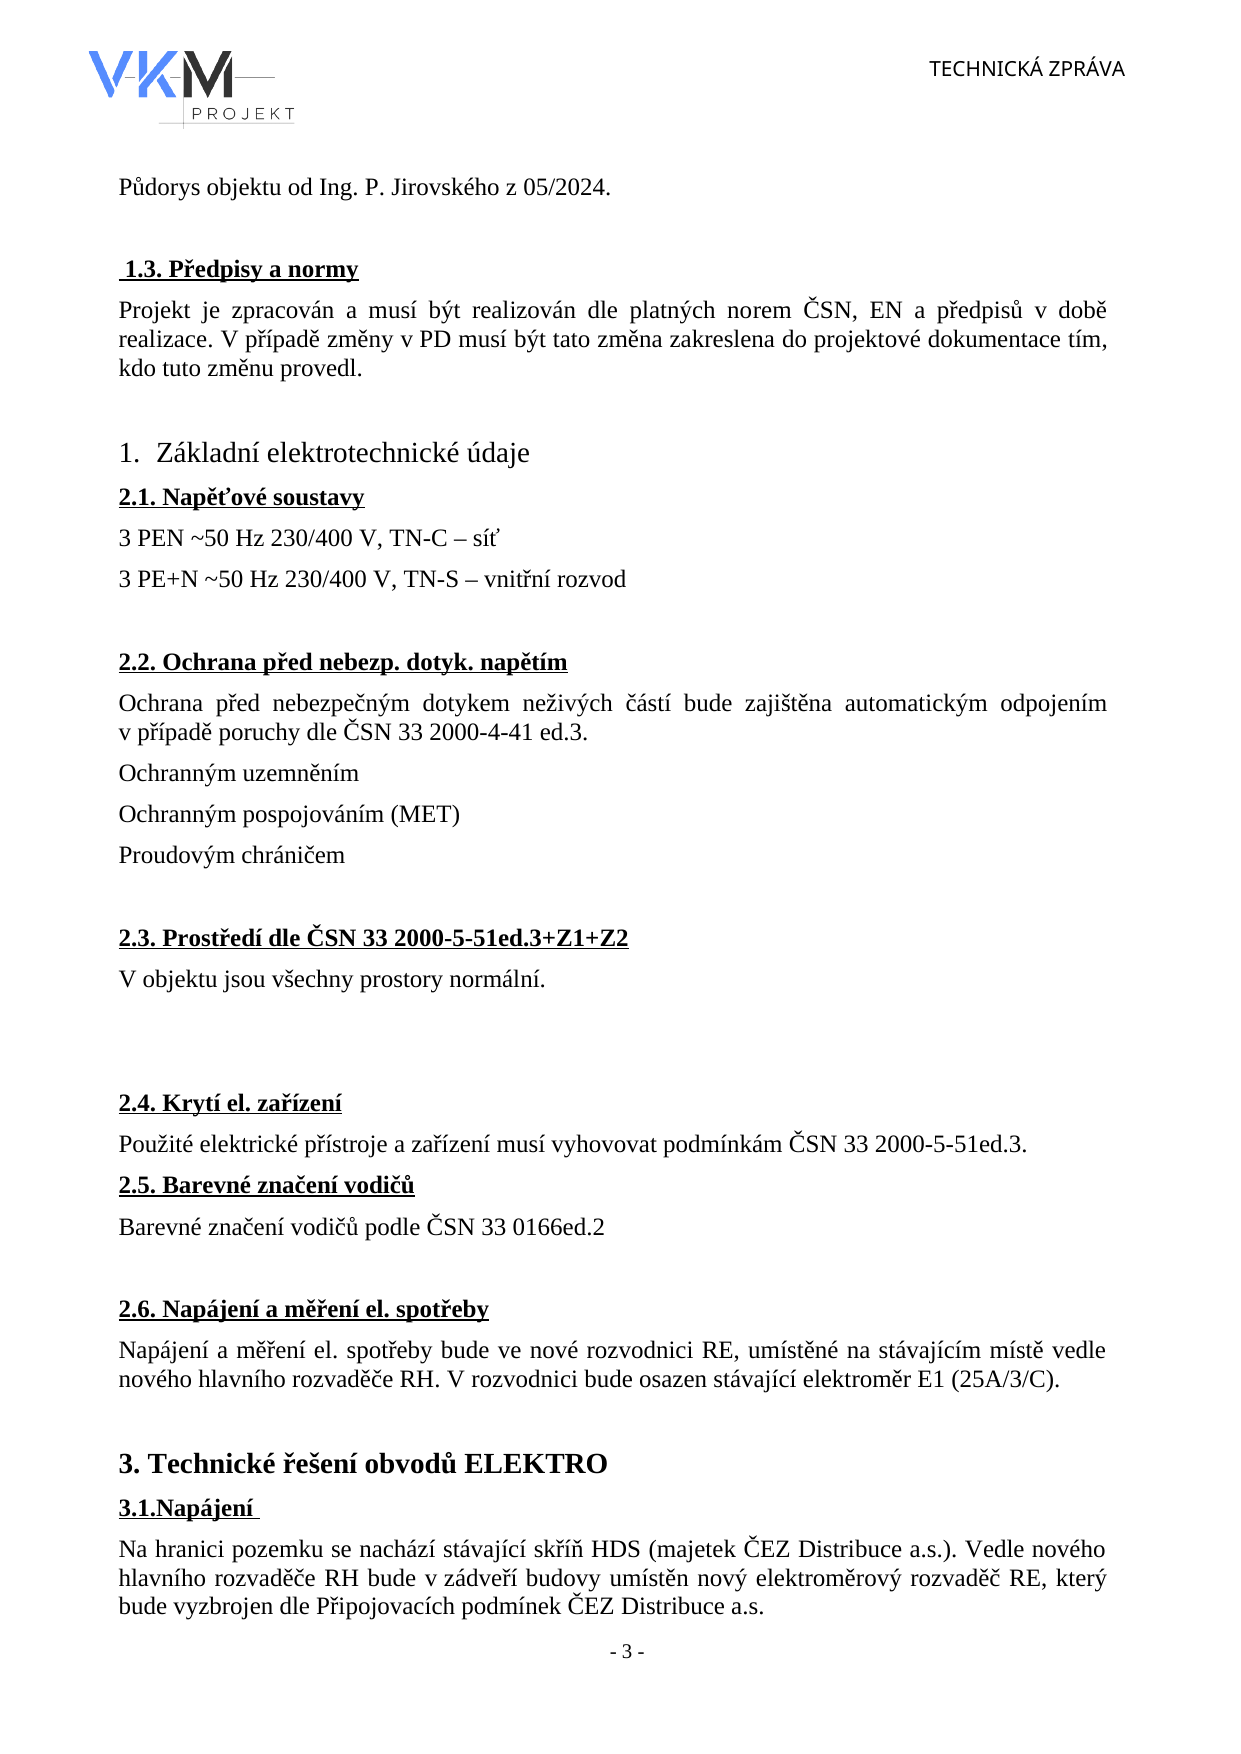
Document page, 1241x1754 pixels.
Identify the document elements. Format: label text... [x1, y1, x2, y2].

text 2.4. Krytí el. zařízení [118, 1088, 1107, 1117]
text Ochranným pospojováním (MET) [118, 799, 1107, 828]
text Proudovým chráničem [118, 840, 1107, 869]
text Půdorys objektu od Ing. P. Jirovského z 05/2024. [118, 172, 1107, 201]
text 2.2. Ochrana před nebezp. dotyk. napětím [118, 647, 1107, 675]
text Ochranným uzemněním [118, 758, 1107, 787]
text 2.1. Napěťové soustavy [118, 482, 1107, 510]
text 2.3. Prostředí dle ČSN 33 2000-5-51ed.3+Z1+Z2 [118, 923, 1107, 952]
text Na hranici pozemku se nachází stávající skříň HDS (majetek ČEZ Distribuce a.s.). Vedle nového hlavního rozvaděče RH bude v zádveří budovy umístěn nový elektroměrový rozvaděč RE, který bude vyzbrojen dle Připojovacích podmínek ČEZ Distribuce a.s. [118, 1534, 1107, 1620]
text Projekt je zpracován a musí být realizován dle platných norem ČSN, EN a předpisů v době realizace. V případě změny v PD musí být tato změna zakreslena do projektové dokumentace tím, kdo tuto změnu provedl. [118, 296, 1107, 382]
text 2.6. Napájení a měření el. spotřeby [89, 1294, 1107, 1323]
text Ochrana před nebezpečným dotykem neživých částí bude zajištěna automatickým odpojením v případě poruchy dle ČSN 33 2000-4-41 ed.3. [118, 688, 1107, 745]
text 1.3. Předpisy a normy [118, 254, 1107, 283]
text 3.1.Napájení [118, 1493, 1107, 1521]
picture [88, 51, 295, 129]
text 3 PE+N ~50 Hz 230/400 V, TN-S – vnitřní rozvod [118, 564, 1107, 593]
text Napájení a měření el. spotřeby bude ve nové rozvodnici RE, umístěné na stávajícím místě vedle nového hlavního rozvaděče RH. V rozvodnici bude osazen stávající elektroměr E1 (25A/3/C). [118, 1335, 1107, 1393]
text Barevné značení vodičů podle ČSN 33 0166ed.2 [118, 1212, 1107, 1240]
text 2.5. Barevné značení vodičů [118, 1170, 1107, 1199]
text 3 PEN ~50 Hz 230/400 V, TN-C – síť [118, 523, 1107, 552]
list Základní elektrotechnické údaje [118, 436, 1122, 469]
text 3. Technické řešení obvodů ELEKTRO [118, 1447, 1107, 1480]
text V objektu jsou všechny prostory normální. [118, 964, 1107, 993]
text Použité elektrické přístroje a zařízení musí vyhovovat podmínkám ČSN 33 2000-5-51ed.3. [118, 1129, 1107, 1158]
